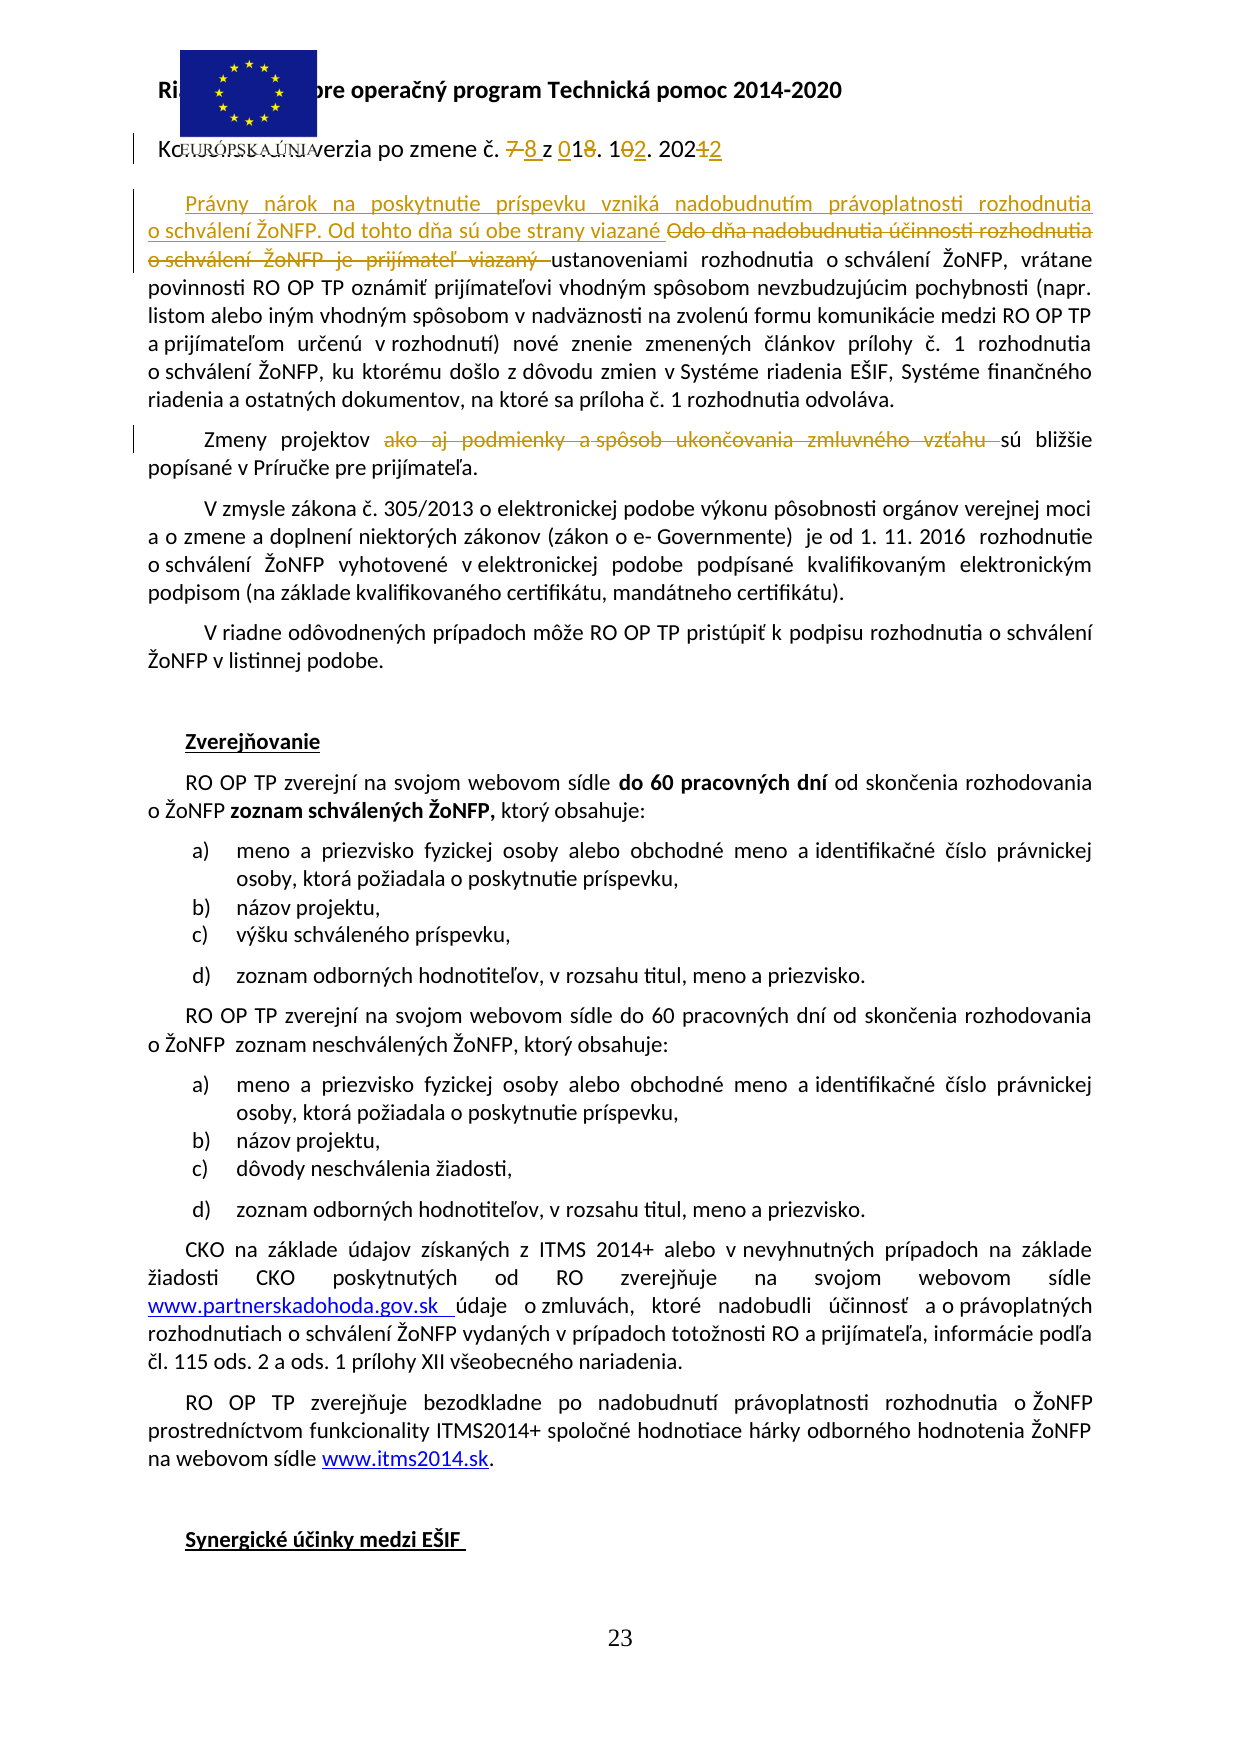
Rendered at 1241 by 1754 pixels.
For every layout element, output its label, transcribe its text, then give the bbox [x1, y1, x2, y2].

text Synergické účinky medzi EŠIF [148, 1525, 1093, 1553]
list zoznam odborných hodnotiteľov, v rozsahu titul, meno a priezvisko. [192, 1195, 1093, 1223]
picture [179, 50, 318, 155]
list zoznam odborných hodnotiteľov, v rozsahu titul, meno a priezvisko. [192, 961, 1093, 989]
text Zverejňovanie [148, 727, 1093, 756]
list názov projektu, [192, 1126, 1093, 1154]
list meno a priezvisko fyzickej osoby alebo obchodné meno a identifikačné číslo právnickej osoby, ktorá požiadala o poskytnutie príspevku, [192, 837, 1093, 893]
list meno a priezvisko fyzickej osoby alebo obchodné meno a identifikačné číslo právnickej osoby, ktorá požiadala o poskytnutie príspevku, [192, 1070, 1093, 1126]
list výšku schváleného príspevku, [192, 921, 1093, 949]
text CKO na základe údajov získaných z ITMS 2014+ alebo v nevyhnutných prípadoch na základe žiadosti CKO poskytnutých od RO zverejňuje na svojom webovom sídle www.partnerskadohoda.gov.sk údaje o zmluvách, ktoré nadobudli účinnosť a o právoplatných rozhodnutiach o schválení ŽoNFP vydaných v prípadoch totožnosti RO a prijímateľa, informácie podľa čl. 115 ods. 2 a ods. 1 prílohy XII všeobecného nariadenia. [148, 1235, 1093, 1375]
text RO OP TP zverejní na svojom webovom sídle do 60 pracovných dní od skončenia rozhodovania o ŽoNFP zoznam neschválených ŽoNFP, ktorý obsahuje: [148, 1002, 1093, 1058]
list názov projektu, [192, 893, 1093, 921]
text V riadne odôvodnených prípadoch môže RO OP TP pristúpiť k podpisu rozhodnutia o schválení ŽoNFP v listinnej podobe. [148, 618, 1093, 674]
list dôvody neschválenia žiadosti, [192, 1154, 1093, 1182]
text V zmysle zákona č. 305/2013 o elektronickej podobe výkonu pôsobnosti orgánov verejnej moci a o zmene a doplnení niektorých zákonov (zákon o e- Governmente) je od 1. 11. 2016 rozhodnutie o schválení ŽoNFP vyhotovené v elektronickej podobe podpísané kvalifikovaným elektronickým podpisom (na základe kvalifikovaného certifikátu, mandátneho certifikátu). [148, 494, 1093, 606]
text ustanoveniami rozhodnutia o schválení ŽoNFP, vrátane povinnosti RO OP TP oznámiť prijímateľovi vhodným spôsobom nevzbudzujúcim pochybnosti (napr. listom alebo iným vhodným spôsobom v nadväznosti na zvolenú formu komunikácie medzi RO OP TP a prijímateľom určenú v rozhodnutí) nové znenie zmenených článkov prílohy č. 1 rozhodnutia o schválení ŽoNFP, ku ktorému došlo z dôvodu zmien v Systéme riadenia EŠIF, Systéme finančného riadenia a ostatných dokumentov, na ktoré sa príloha č. 1 rozhodnutia odvoláva. [148, 189, 1093, 413]
text RO OP TP zverejňuje bezodkladne po nadobudnutí právoplatnosti rozhodnutia o ŽoNFP prostredníctvom funkcionality ITMS2014+ spoločné hodnotiace hárky odborného hodnotenia ŽoNFP na webovom sídle www.itms2014.sk. [148, 1388, 1093, 1472]
text Zmeny projektov sú bližšie popísané v Príručke pre prijímateľa. [148, 425, 1093, 481]
text RO OP TP zverejní na svojom webovom sídle do 60 pracovných dní od skončenia rozhodovania o ŽoNFP zoznam schválených ŽoNFP, ktorý obsahuje: [148, 768, 1093, 824]
